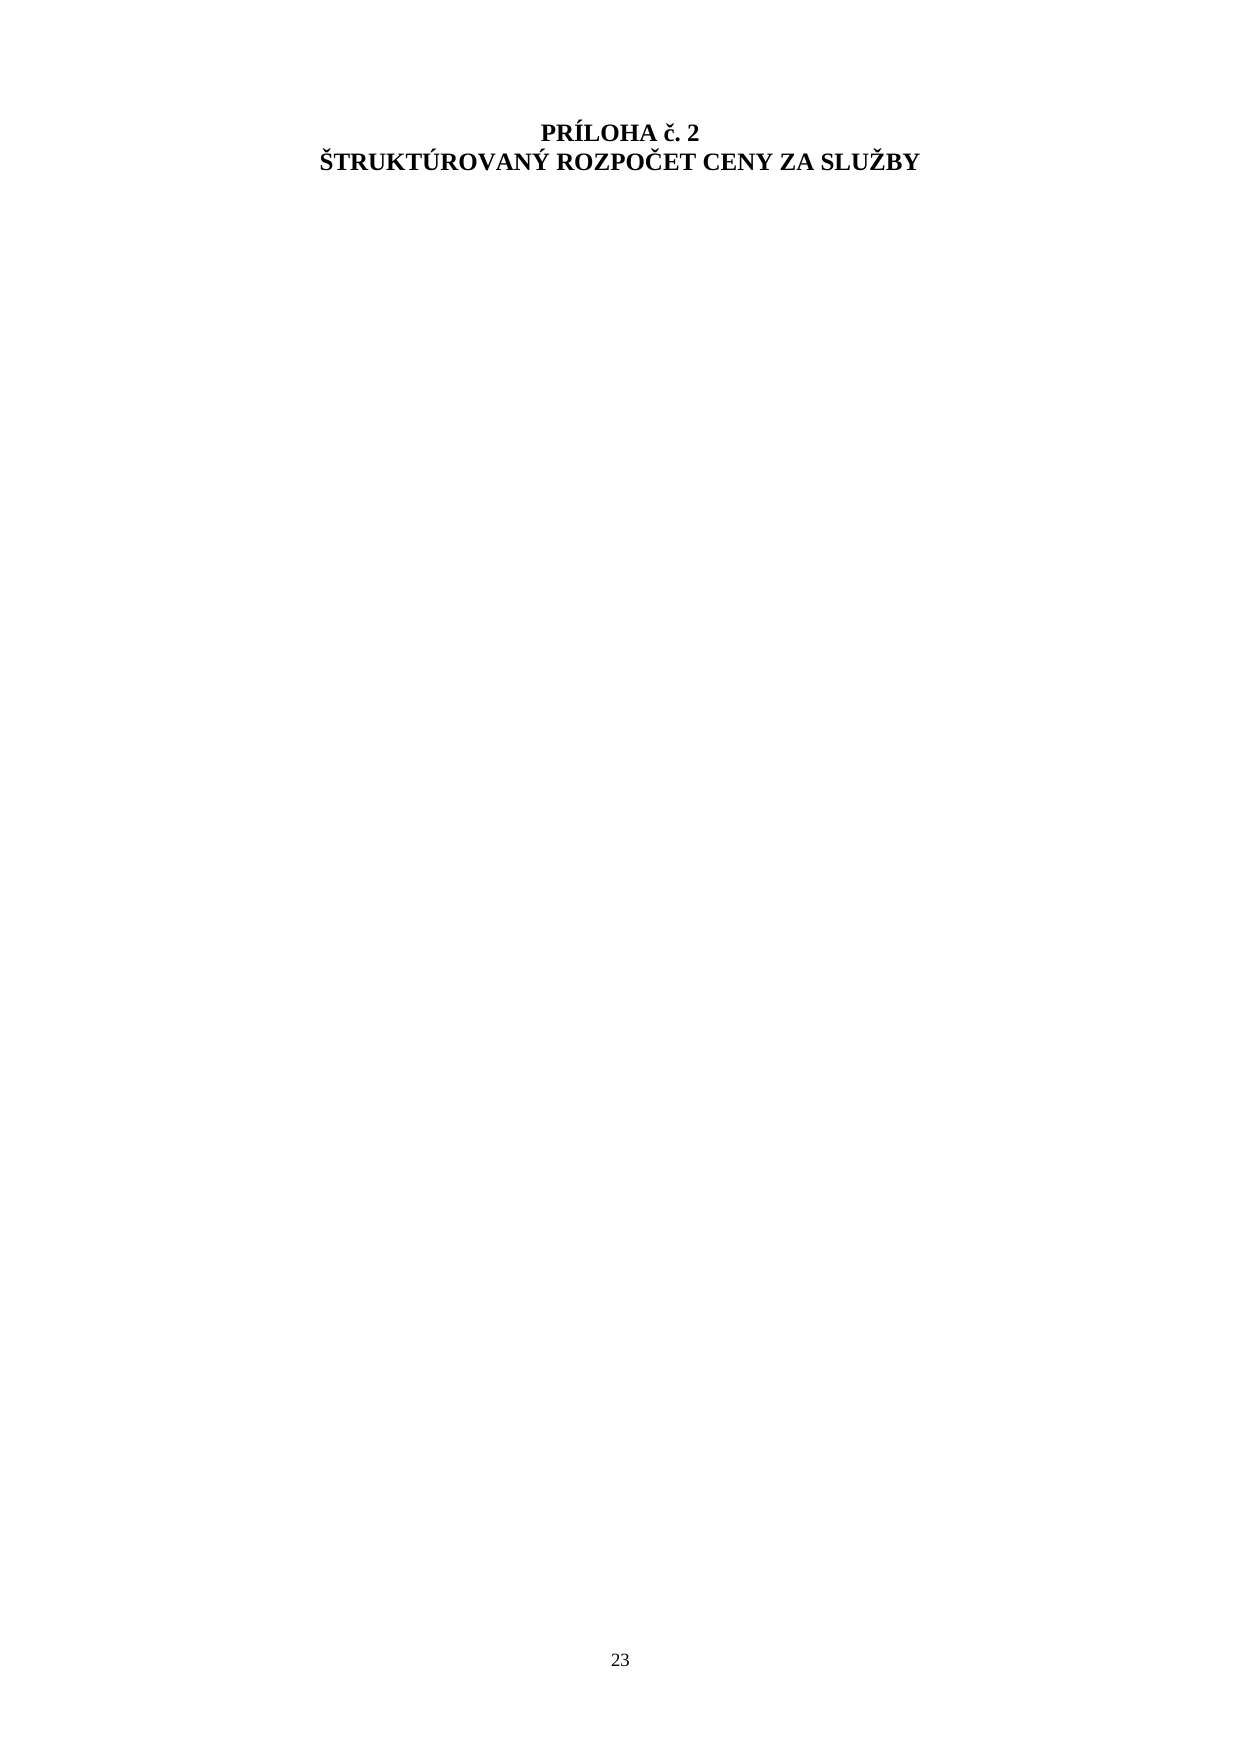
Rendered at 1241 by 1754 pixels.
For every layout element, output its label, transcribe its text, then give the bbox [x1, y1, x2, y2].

text ŠTRUKTÚROVANÝ ROZPOČET CENY ZA SLUŽBY [148, 147, 1092, 176]
text PRÍLOHA č. 2 [148, 118, 1092, 147]
